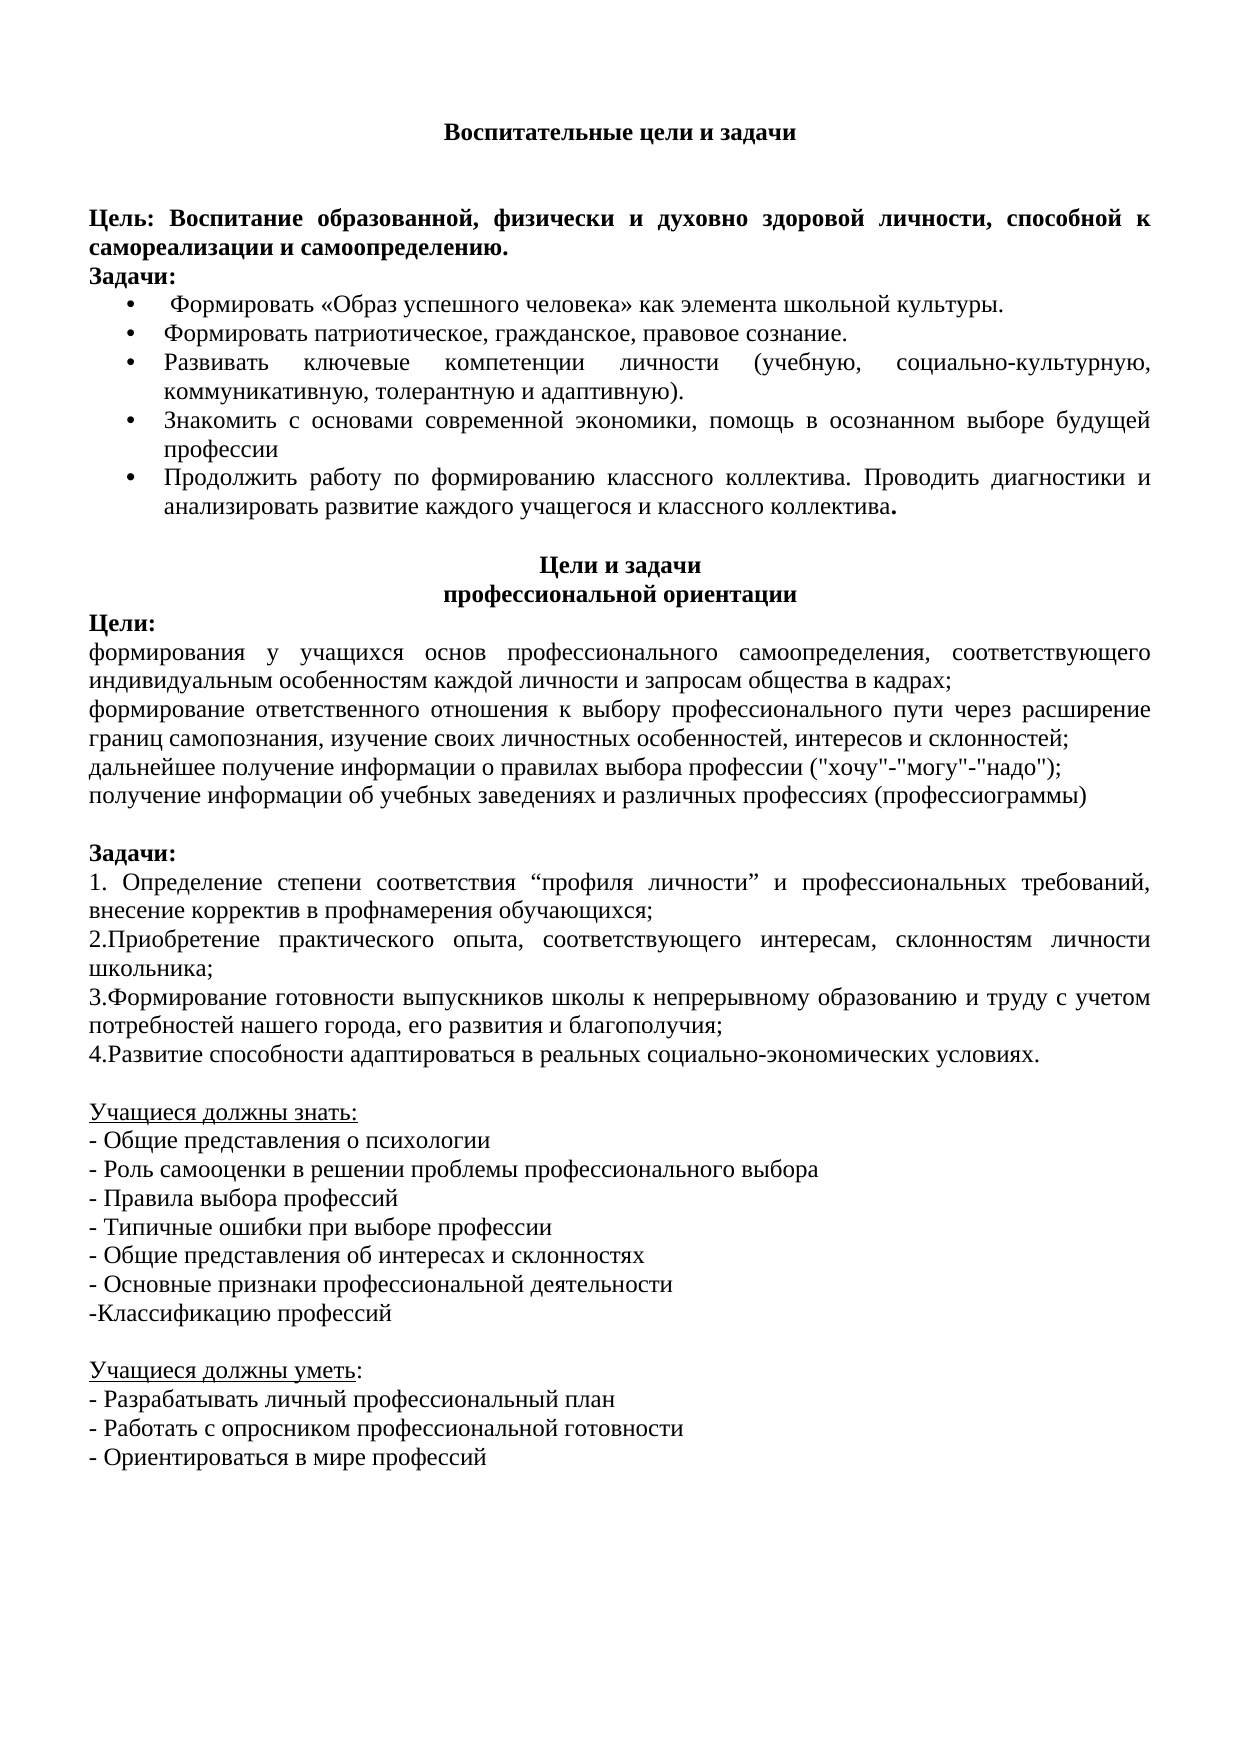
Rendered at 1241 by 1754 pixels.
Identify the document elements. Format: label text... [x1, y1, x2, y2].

text -Классификацию профессий [89, 1298, 1152, 1327]
text Цели и задачи [89, 551, 1152, 579]
text Цель: Воспитание образованной, физически и духовно здоровой личности, способной к самореализации и самоопределению. [89, 203, 1152, 261]
text формирование ответственного отношения к выбору профессионального пути через расширение границ самопознания, изучение своих личностных особенностей, интересов и склонностей; [89, 694, 1152, 752]
text - Ориентироваться в мире профессий [89, 1442, 1152, 1471]
text 1. Определение степени соответствия “профиля личности” и профессиональных требований, внесение корректив в профнамерения обучающихся; [89, 867, 1152, 924]
text - Работать с опросником профессиональной готовности [89, 1413, 1152, 1442]
text - Общие представления о психологии [89, 1126, 1152, 1154]
text - Основные признаки профессиональной деятельности [89, 1269, 1152, 1298]
text Цели: [89, 608, 1152, 637]
text - Роль самооценки в решении проблемы профессионального выбора [89, 1154, 1152, 1183]
list Формировать патриотическое, гражданское, правовое сознание. [126, 318, 1152, 347]
text - Общие представления об интересах и склонностях [89, 1241, 1152, 1269]
text профессиональной ориентации [89, 579, 1152, 608]
list Продолжить работу по формированию классного коллектива. Проводить диагностики и анализировать развитие каждого учащегося и классного коллектива. [126, 462, 1152, 520]
text 3.Формирование готовности выпускников школы к непрерывному образованию и труду с учетом потребностей нашего города, его развития и благополучия; [89, 982, 1152, 1039]
text 2.Приобретение практического опыта, соответствующего интересам, склонностям личности школьника; [89, 924, 1152, 982]
text - Типичные ошибки при выборе профессии [89, 1212, 1152, 1241]
text - Разрабатывать личный профессиональный план [89, 1384, 1152, 1413]
text дальнейшее получение информации о правилах выбора профессии ("хочу"-"могу"-"надо"); [89, 752, 1152, 781]
text Воспитательные цели и задачи [89, 117, 1152, 146]
text Учащиеся должны знать: [89, 1097, 1152, 1126]
text Учащиеся должны уметь: [89, 1356, 1152, 1384]
text 4.Развитие способности адаптироваться в реальных социально-экономических условиях. [89, 1039, 1152, 1068]
text получение информации об учебных заведениях и различных профессиях (профессиограммы) [89, 781, 1152, 809]
list Формировать «Образ успешного человека» как элемента школьной культуры. [126, 289, 1152, 318]
list Развивать ключевые компетенции личности (учебную, социально-культурную, коммуникативную, толерантную и адаптивную). [126, 347, 1152, 405]
text Задачи: [89, 261, 1152, 289]
text формирования у учащихся основ профессионального самоопределения, соответствующего индивидуальным особенностям каждой личности и запросам общества в кадрах; [89, 637, 1152, 694]
list Знакомить с основами современной экономики, помощь в осознанном выборе будущей профессии [126, 405, 1152, 462]
text - Правила выбора профессий [89, 1183, 1152, 1212]
text Задачи: [89, 838, 1152, 867]
